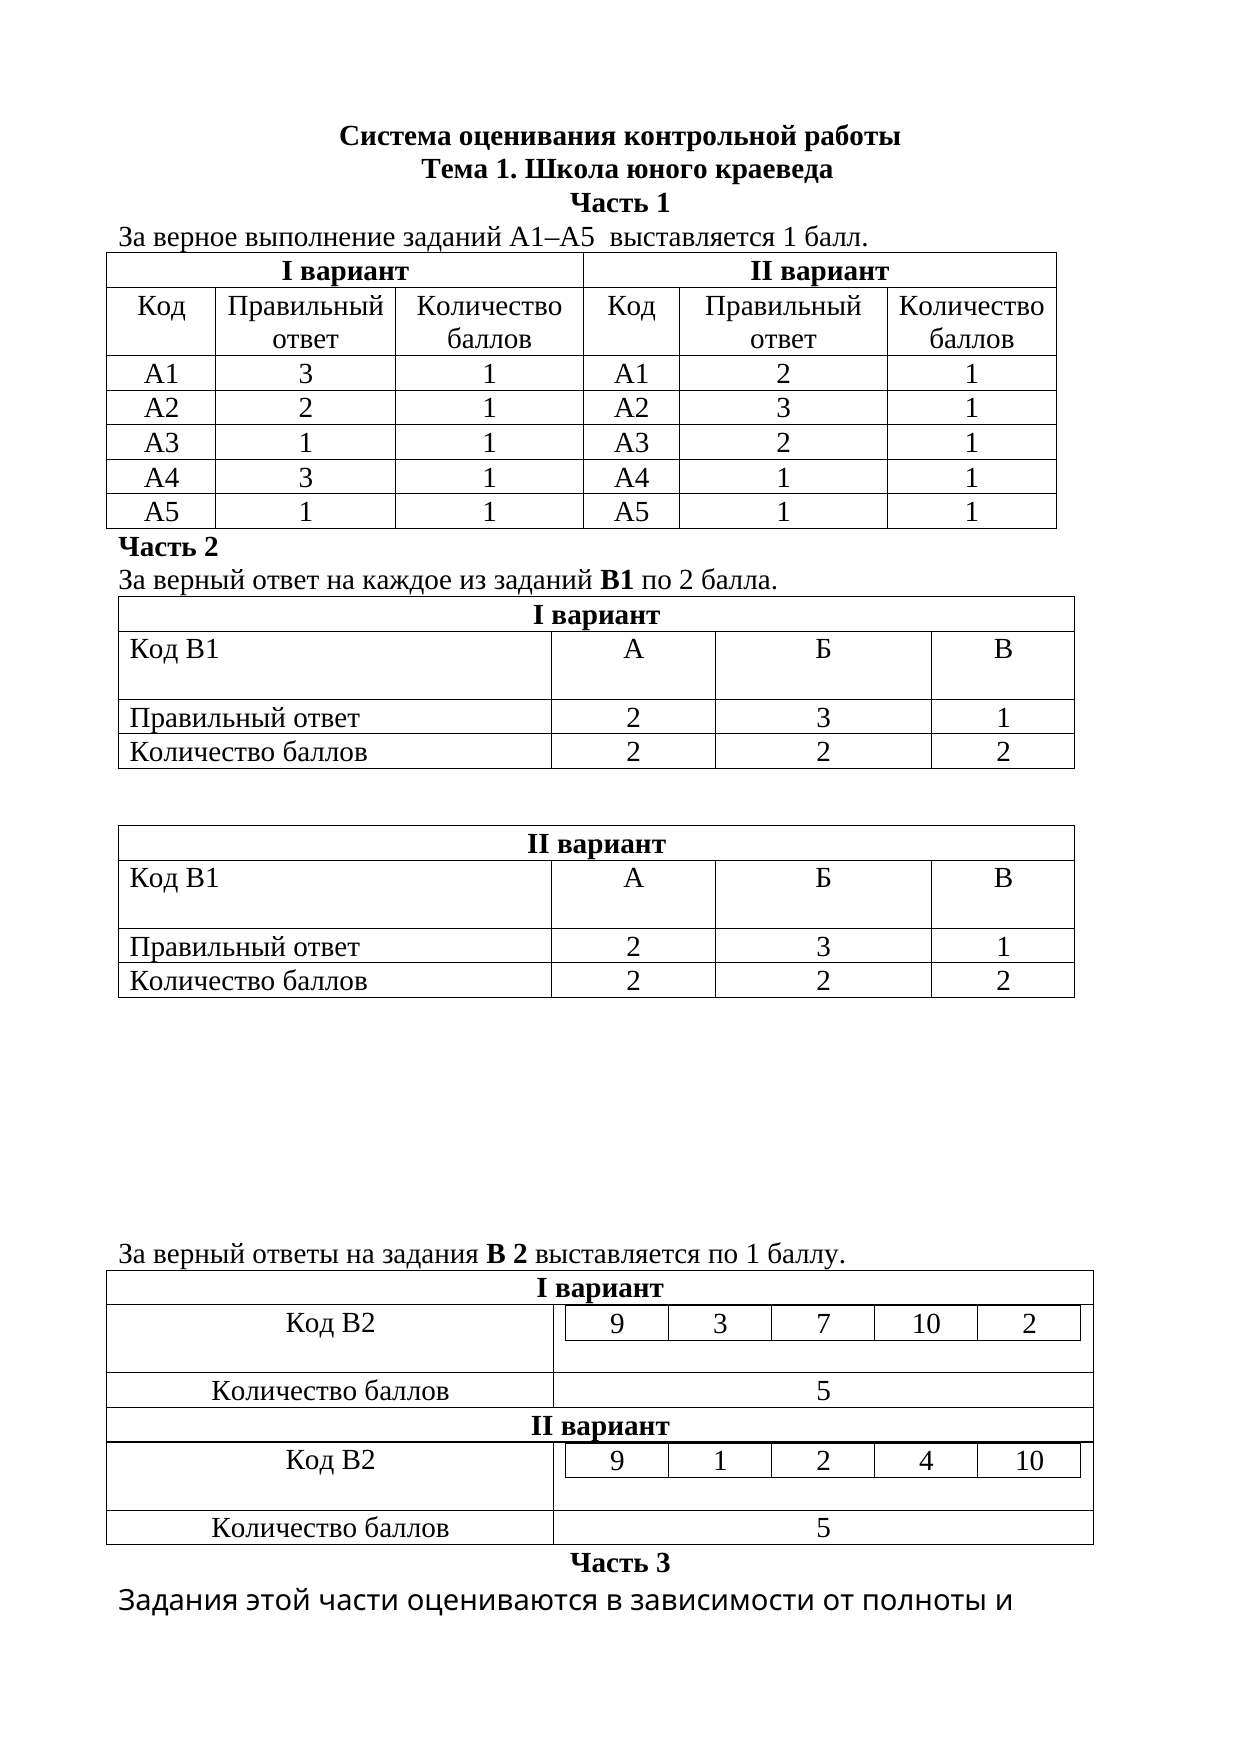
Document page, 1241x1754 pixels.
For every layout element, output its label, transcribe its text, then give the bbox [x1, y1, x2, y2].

table_cell 3 [716, 929, 931, 962]
table_cell А4 [584, 460, 679, 493]
table_cell 1 [888, 391, 1056, 424]
table_cell 2 [716, 734, 931, 768]
table_cell Количество баллов [119, 734, 551, 768]
table_cell 2 [552, 734, 715, 768]
table_cell Количество баллов [107, 1373, 553, 1407]
table_cell А5 [584, 494, 679, 528]
table_cell 1 [216, 494, 395, 528]
table_cell А5 [107, 494, 215, 528]
text За верный ответы на задания В 2 выставляется по 1 баллу. [118, 1236, 1122, 1269]
table_cell 1 [396, 356, 583, 389]
table_cell А4 [107, 460, 215, 493]
table_cell 2 [932, 963, 1074, 997]
text Часть 2 [118, 529, 1122, 562]
text Система оценивания контрольной работы [118, 118, 1122, 152]
table_cell Правильный ответ [680, 288, 887, 355]
table_cell А2 [107, 391, 215, 424]
table_cell 5 [554, 1511, 1093, 1544]
table_cell 2 [216, 391, 395, 424]
table_cell А [552, 632, 715, 699]
text Тема 1. Школа юного краеведа Часть 1 [118, 152, 1122, 219]
table_cell 2 [680, 425, 887, 459]
table_cell Код В1 [119, 632, 551, 699]
table_cell 1 [680, 494, 887, 528]
table_cell 1 [396, 460, 583, 493]
table_cell Количество баллов [119, 963, 551, 997]
table_cell В [932, 632, 1074, 699]
table_cell Количество баллов [888, 288, 1056, 355]
table_cell 2 [680, 356, 887, 389]
table_cell [554, 1443, 1093, 1509]
text Задания этой части оцениваются в зависимости от полноты и [118, 1579, 1122, 1618]
table_cell 2 [716, 963, 931, 997]
table_header I вариант [107, 253, 583, 287]
table_cell 1 [396, 425, 583, 459]
table_cell 1 [680, 460, 887, 493]
table_header II вариант [584, 253, 1056, 287]
table_cell Код В1 [119, 861, 551, 928]
table_cell В [932, 861, 1074, 928]
text Часть 3 [118, 1545, 1122, 1579]
table_cell Правильный ответ [216, 288, 395, 355]
table_cell А3 [584, 425, 679, 459]
text За верный ответ на каждое из заданий В1 по 2 балла. [118, 562, 1122, 596]
table_cell 1 [888, 460, 1056, 493]
table_header II вариант [119, 826, 1074, 859]
table_cell 1 [932, 700, 1074, 733]
table_header I вариант [107, 1271, 1093, 1304]
table_cell 2 [932, 734, 1074, 768]
table_cell А1 [107, 356, 215, 389]
table_cell 1 [396, 391, 583, 424]
table_cell Б [716, 632, 931, 699]
table_cell 3 [716, 700, 931, 733]
table_cell Код [584, 288, 679, 355]
table_cell А [552, 861, 715, 928]
table_cell Правильный ответ [119, 700, 551, 733]
table_cell А2 [584, 391, 679, 424]
table_cell Количество баллов [107, 1511, 553, 1544]
table_cell [554, 1305, 1093, 1372]
table_cell Правильный ответ [119, 929, 551, 962]
table_cell 2 [552, 929, 715, 962]
table_cell 1 [932, 929, 1074, 962]
table_cell 3 [216, 460, 395, 493]
table_cell II вариант [107, 1408, 1093, 1441]
table_cell А1 [584, 356, 679, 389]
table_cell А3 [107, 425, 215, 459]
table_cell 3 [216, 356, 395, 389]
text За верное выполнение заданий А1–А5 выставляется 1 балл. [118, 219, 1122, 252]
table_cell Количество баллов [396, 288, 583, 355]
table_cell 5 [554, 1373, 1093, 1407]
table_cell 2 [552, 700, 715, 733]
table_cell 3 [680, 391, 887, 424]
table_cell Б [716, 861, 931, 928]
table_cell Код В2 [107, 1443, 553, 1509]
table_cell 1 [888, 425, 1056, 459]
table_cell 1 [888, 494, 1056, 528]
table_header I вариант [119, 597, 1074, 631]
table_cell 1 [888, 356, 1056, 389]
table_cell 1 [396, 494, 583, 528]
table_cell 2 [552, 963, 715, 997]
table_cell Код [107, 288, 215, 355]
table_cell 1 [216, 425, 395, 459]
table_cell Код В2 [107, 1305, 553, 1372]
